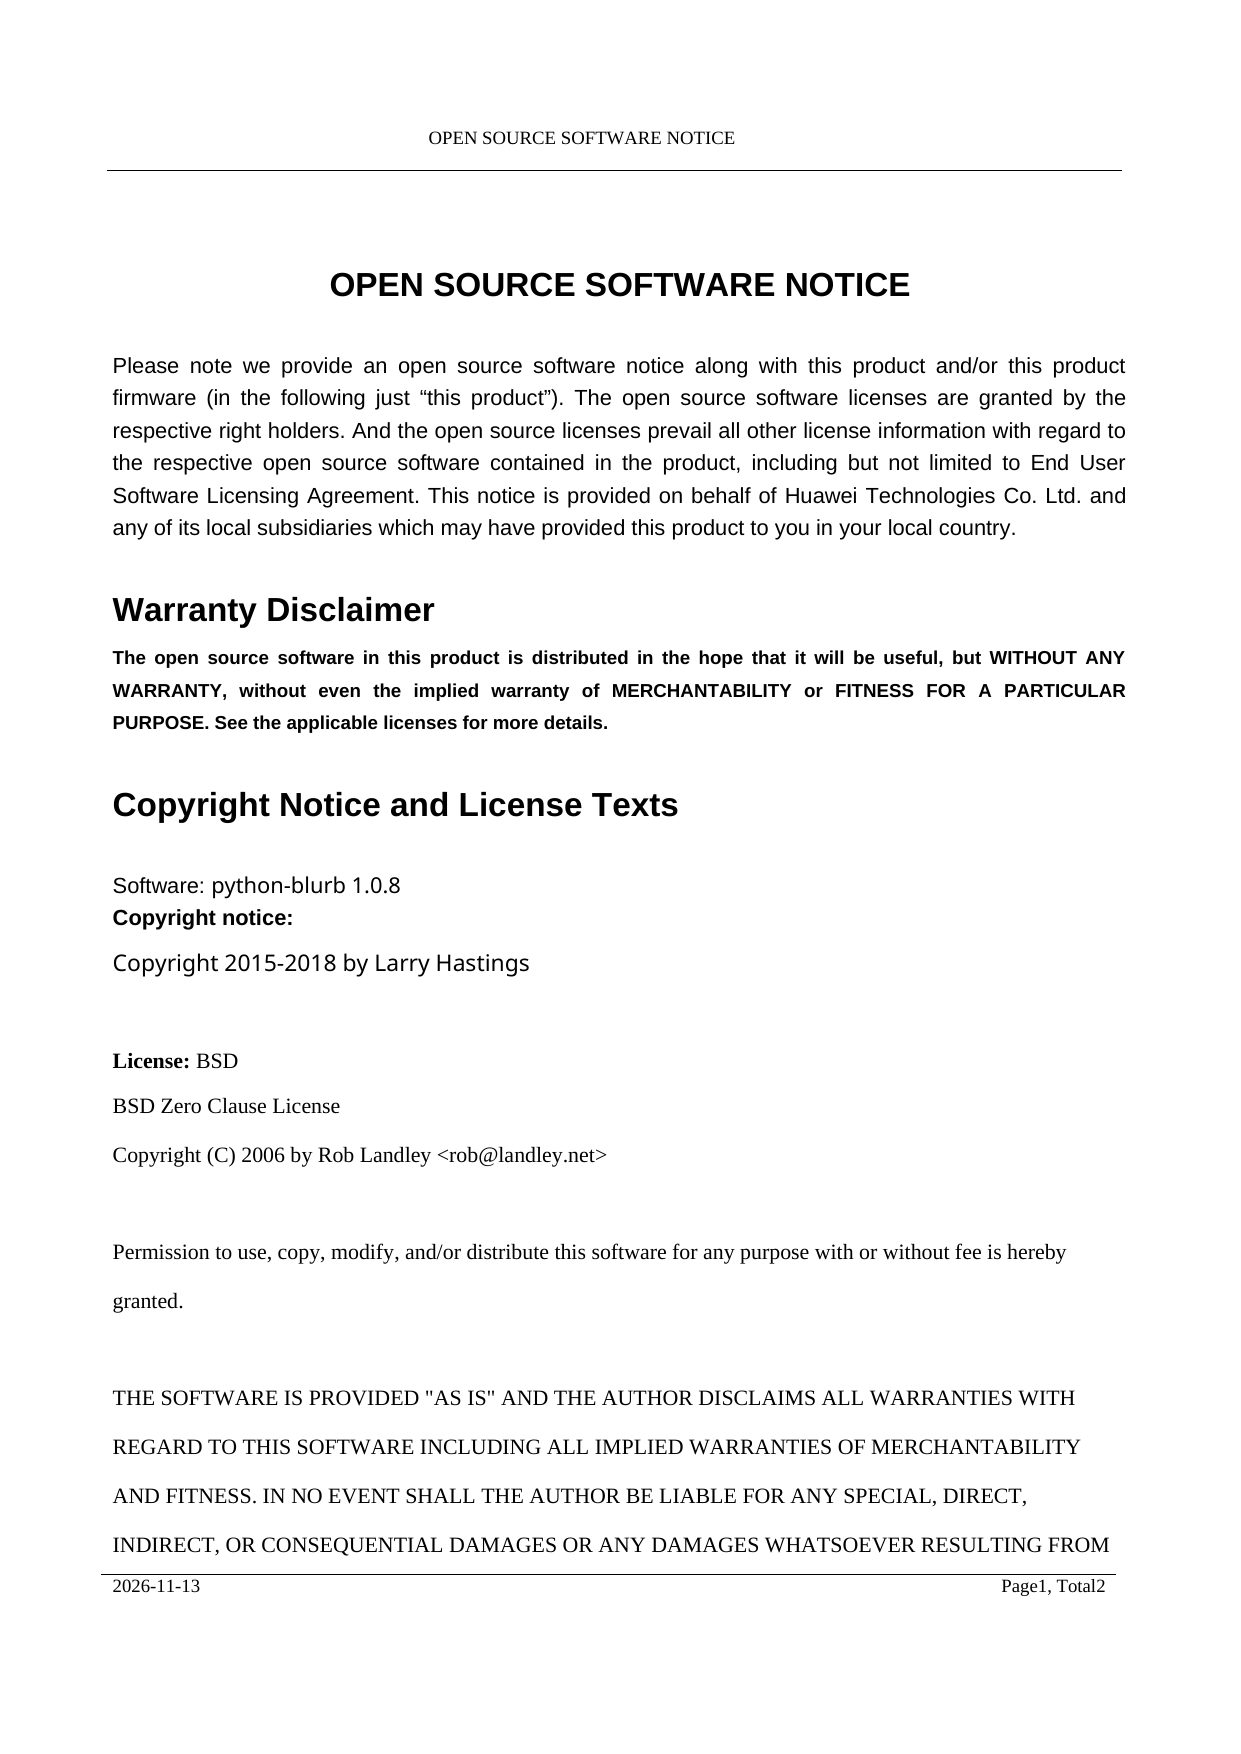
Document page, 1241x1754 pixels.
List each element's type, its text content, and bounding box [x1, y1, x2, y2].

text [112, 1089, 1128, 1560]
text Copyright Notice and License Texts [112, 771, 1128, 836]
text The open source software in this product is distributed in the hope that it will be useful, but WITHOUT ANY WARRANTY, without even the implied warranty of MERCHANTABILITY or FITNESS FOR A PARTICULAR PURPOSE. See the applicable licenses for more details. [112, 641, 1128, 739]
text OPEN SOURCE SOFTWARE NOTICE [112, 251, 1128, 316]
text Software: python-blurb 1.0.8 [112, 869, 1128, 901]
text Copyright notice: [112, 901, 1128, 934]
text Warranty Disclaimer [112, 576, 1128, 641]
text License: BSD [112, 1044, 1128, 1077]
text Please note we provide an open source software notice along with this product and/or this product firmware (in the following just “this product”). The open source software licenses are granted by the respective right holders. And the open source licenses prevail all other license information with regard to the respective open source software contained in the product, including but not limited to End User Software Licensing Agreement. This notice is provided on behalf of Huawei Technologies Co. Ltd. and any of its local subsidiaries which may have provided this product to you in your local country. [112, 349, 1128, 544]
text Copyright 2015-2018 by Larry Hastings [112, 947, 1128, 1028]
